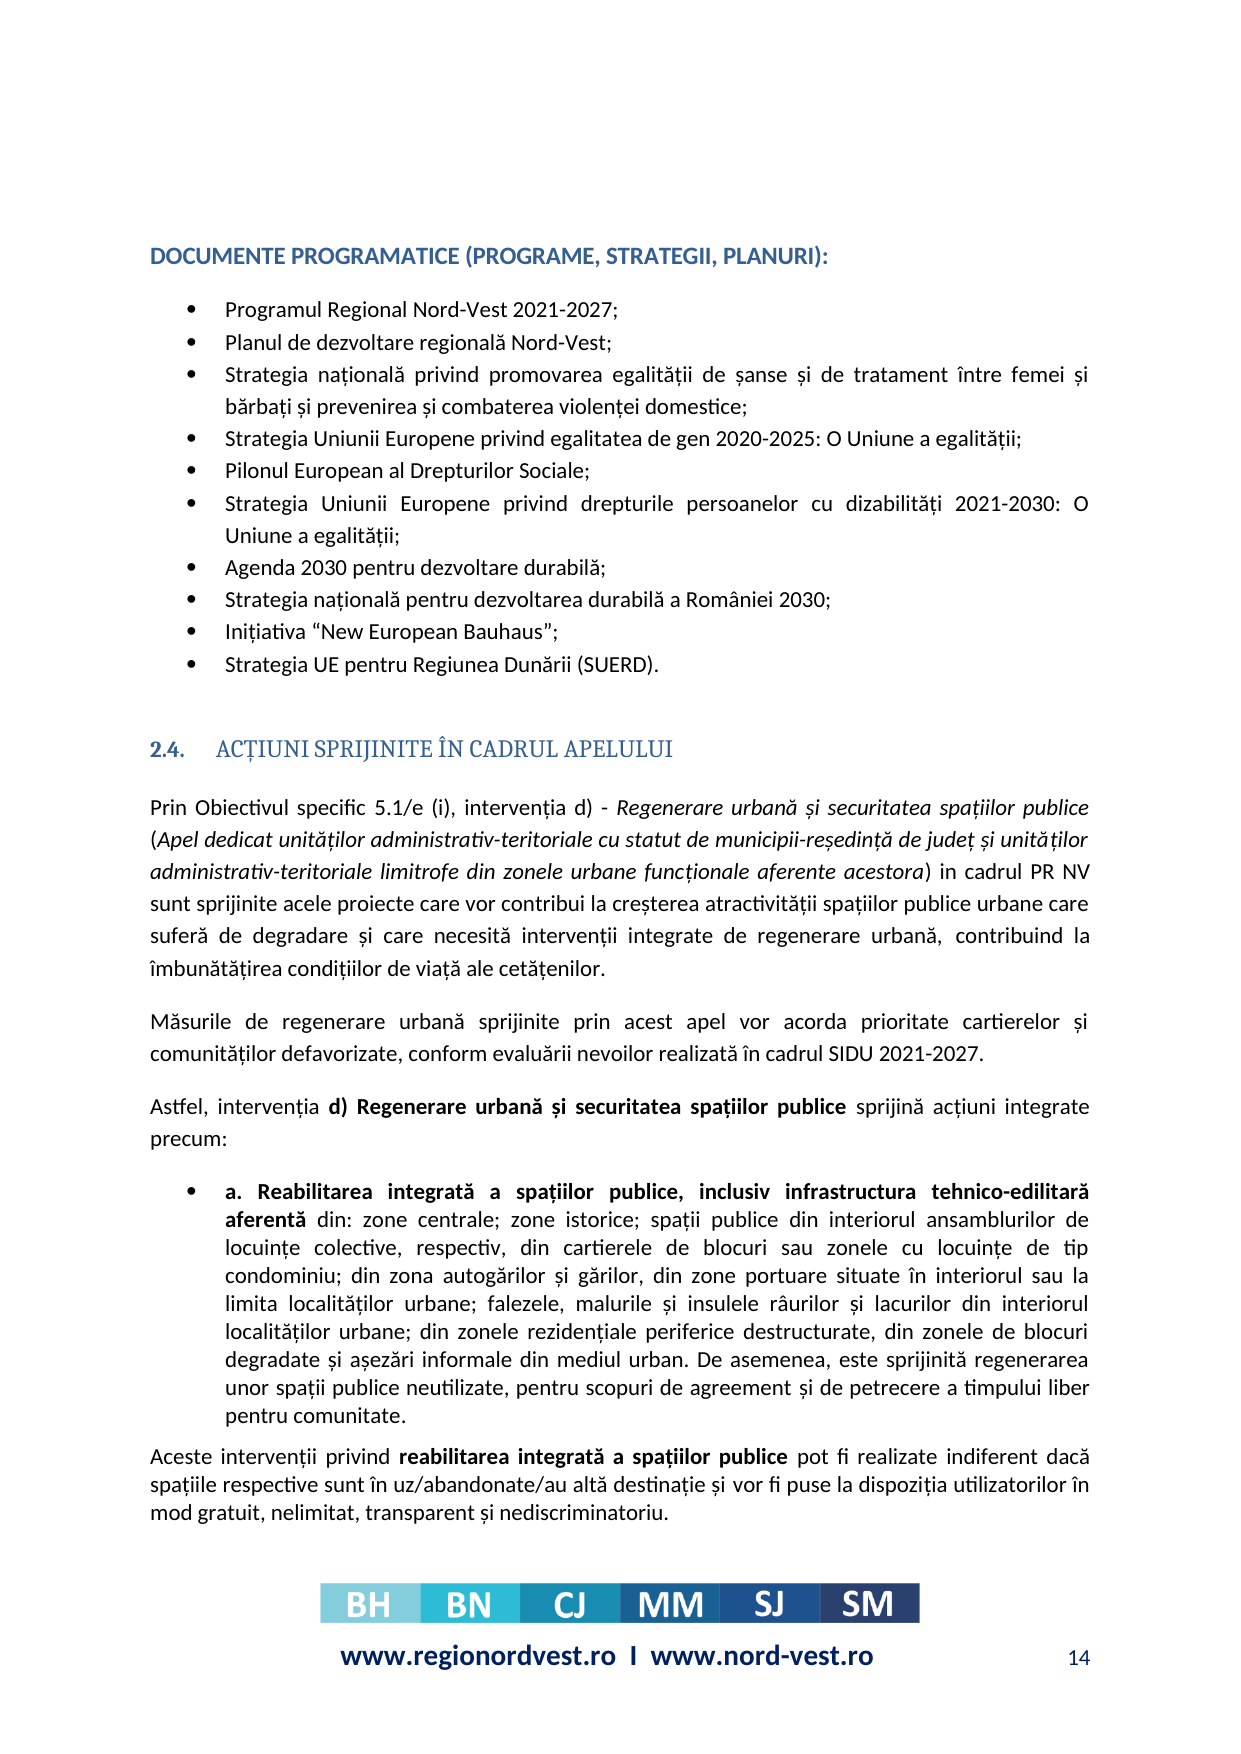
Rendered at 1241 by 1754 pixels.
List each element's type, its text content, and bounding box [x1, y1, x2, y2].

list Agenda 2030 pentru dezvoltare durabilă; [187, 553, 1090, 581]
list Strategia națională pentru dezvoltarea durabilă a României 2030; [187, 585, 1090, 613]
list Strategia UE pentru Regiunea Dunării (SUERD). [187, 650, 1090, 678]
list a. Reabilitarea integrată a spațiilor publice, inclusiv infrastructura tehnico-edilitară aferentă din: zone centrale; zone istorice; spații publice din interiorul ansamblurilor de locuințe colective, respectiv, din cartierele de blocuri sau zonele cu locuințe de tip condominiu; din zona autogărilor și gărilor, din zone portuare situate în interiorul sau la limita localităților urbane; falezele, malurile și insulele râurilor și lacurilor din interiorul localităților urbane; din zonele rezidențiale periferice destructurate, din zonele de blocuri degradate și așezări informale din mediul urban. De asemenea, este sprijinită regenerarea unor spații publice neutilizate, pentru scopuri de agreement și de petrecere a timpului liber pentru comunitate. [187, 1177, 1090, 1429]
list Pilonul European al Drepturilor Sociale; [187, 457, 1090, 484]
text Măsurile de regenerare urbană sprijinite prin acest apel vor acorda prioritate cartierelor și comunităților defavorizate, conform evaluării nevoilor realizată în cadrul SIDU 2021-2027. [150, 1007, 1090, 1067]
text Prin Obiectivul specific 5.1/e (i), intervenţia d) - Regenerare urbană și securitatea spațiilor publice (Apel dedicat unităţilor administrativ-teritoriale cu statut de municipii-reședință de județ și unităţilor administrativ-teritoriale limitrofe din zonele urbane funcţionale aferente acestora) in cadrul PR NV sunt sprijinite acele proiecte care vor contribui la creșterea atractivității spațiilor publice urbane care suferă de degradare și care necesită intervenții integrate de regenerare urbană, contribuind la îmbunătățirea condițiilor de viață ale cetățenilor. [150, 793, 1090, 982]
list Inițiativa “New European Bauhaus”; [187, 617, 1090, 646]
list Programul Regional Nord-Vest 2021-2027; [187, 296, 1090, 324]
list Strategia Uniunii Europene privind egalitatea de gen 2020-2025: O Uniune a egalității; [187, 424, 1090, 452]
list Strategia națională privind promovarea egalității de șanse și de tratament între femei și bărbați și prevenirea și combaterea violenței domestice; [187, 360, 1090, 420]
list Strategia Uniunii Europene privind drepturile persoanelor cu dizabilități 2021-2030: O Uniune a egalității; [187, 489, 1090, 549]
picture [320, 1583, 920, 1623]
list Planul de dezvoltare regională Nord-Vest; [187, 328, 1090, 356]
subtitle ACȚIUNI SPRIJINITE ÎN CADRUL APELULUI [150, 735, 1090, 764]
text Aceste intervenţii privind reabilitarea integrată a spațiilor publice pot fi realizate indiferent dacă spaţiile respective sunt în uz/abandonate/au altă destinație și vor fi puse la dispoziţia utilizatorilor în mod gratuit, nelimitat, transparent și nediscriminatoriu. [150, 1442, 1090, 1526]
text DOCUMENTE PROGRAMATICE (PROGRAME, STRATEGII, PLANURI): [150, 240, 1084, 271]
text Astfel, intervenţia d) Regenerare urbană și securitatea spațiilor publice sprijină acţiuni integrate precum: [150, 1092, 1090, 1152]
